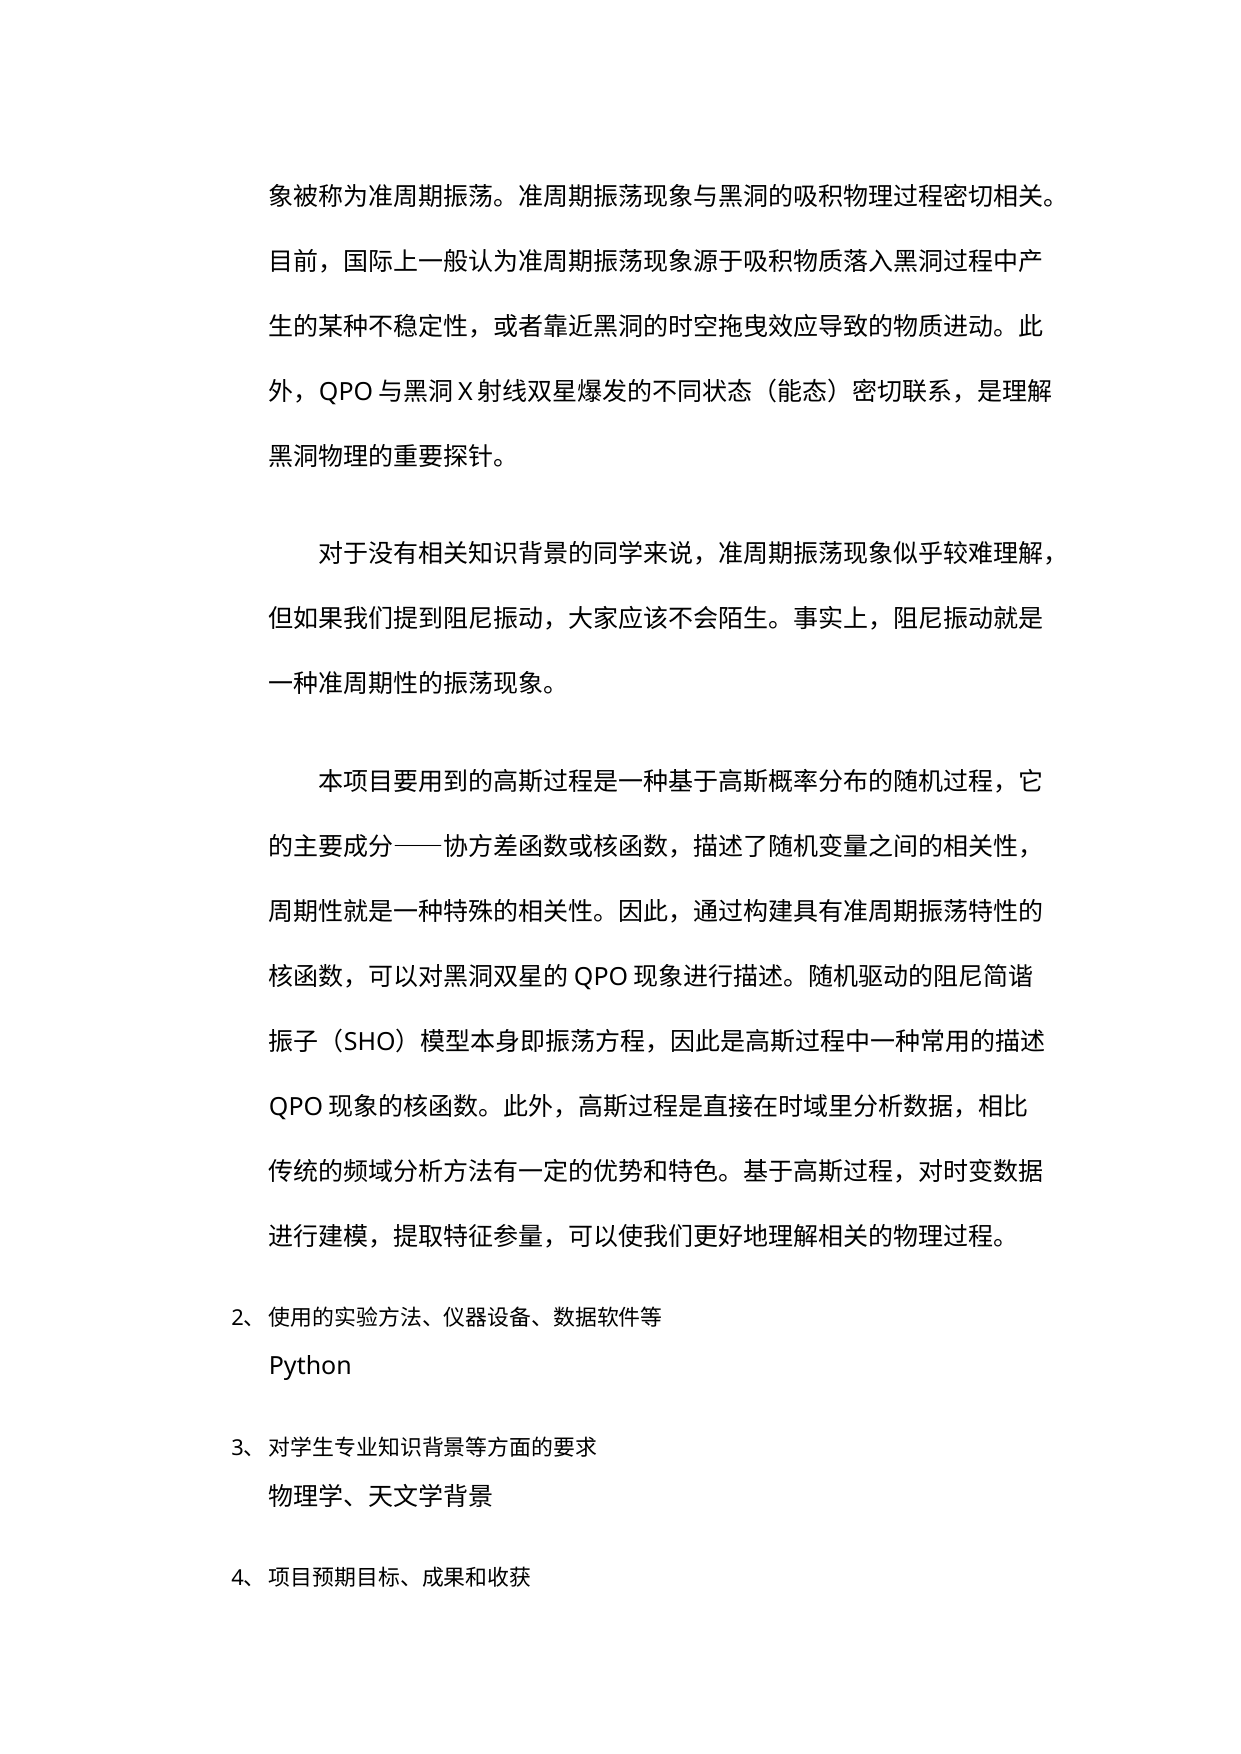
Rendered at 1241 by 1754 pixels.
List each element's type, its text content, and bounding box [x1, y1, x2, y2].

list 本项目要用到的高斯过程是一种基于高斯概率分布的随机过程，它的主要成分——协方差函数或核函数，描述了随机变量之间的相关性，周期性就是一种特殊的相关性。因此，通过构建具有准周期振荡特性的核函数，可以对黑洞双星的QPO现象进行描述。随机驱动的阻尼简谐振子（SHO）模型本身即振荡方程，因此是高斯过程中一种常用的描述QPO现象的核函数。此外，高斯过程是直接在时域里分析数据，相比传统的频域分析方法有一定的优势和特色。基于高斯过程，对时变数据进行建模，提取特征参量，可以使我们更好地理解相关的物理过程。 [269, 747, 1053, 1267]
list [269, 162, 1053, 487]
list 使用的实验方法、仪器设备、数据软件等 [231, 1299, 1053, 1332]
list 项目预期目标、成果和收获 [231, 1559, 1053, 1592]
list 对学生专业知识背景等方面的要求 [231, 1429, 1053, 1462]
list Python [269, 1332, 1053, 1397]
list 物理学、天文学背景 [269, 1462, 1053, 1527]
list 对于没有相关知识背景的同学来说，准周期振荡现象似乎较难理解，但如果我们提到阻尼振动，大家应该不会陌生。事实上，阻尼振动就是一种准周期性的振荡现象。 [269, 519, 1053, 714]
